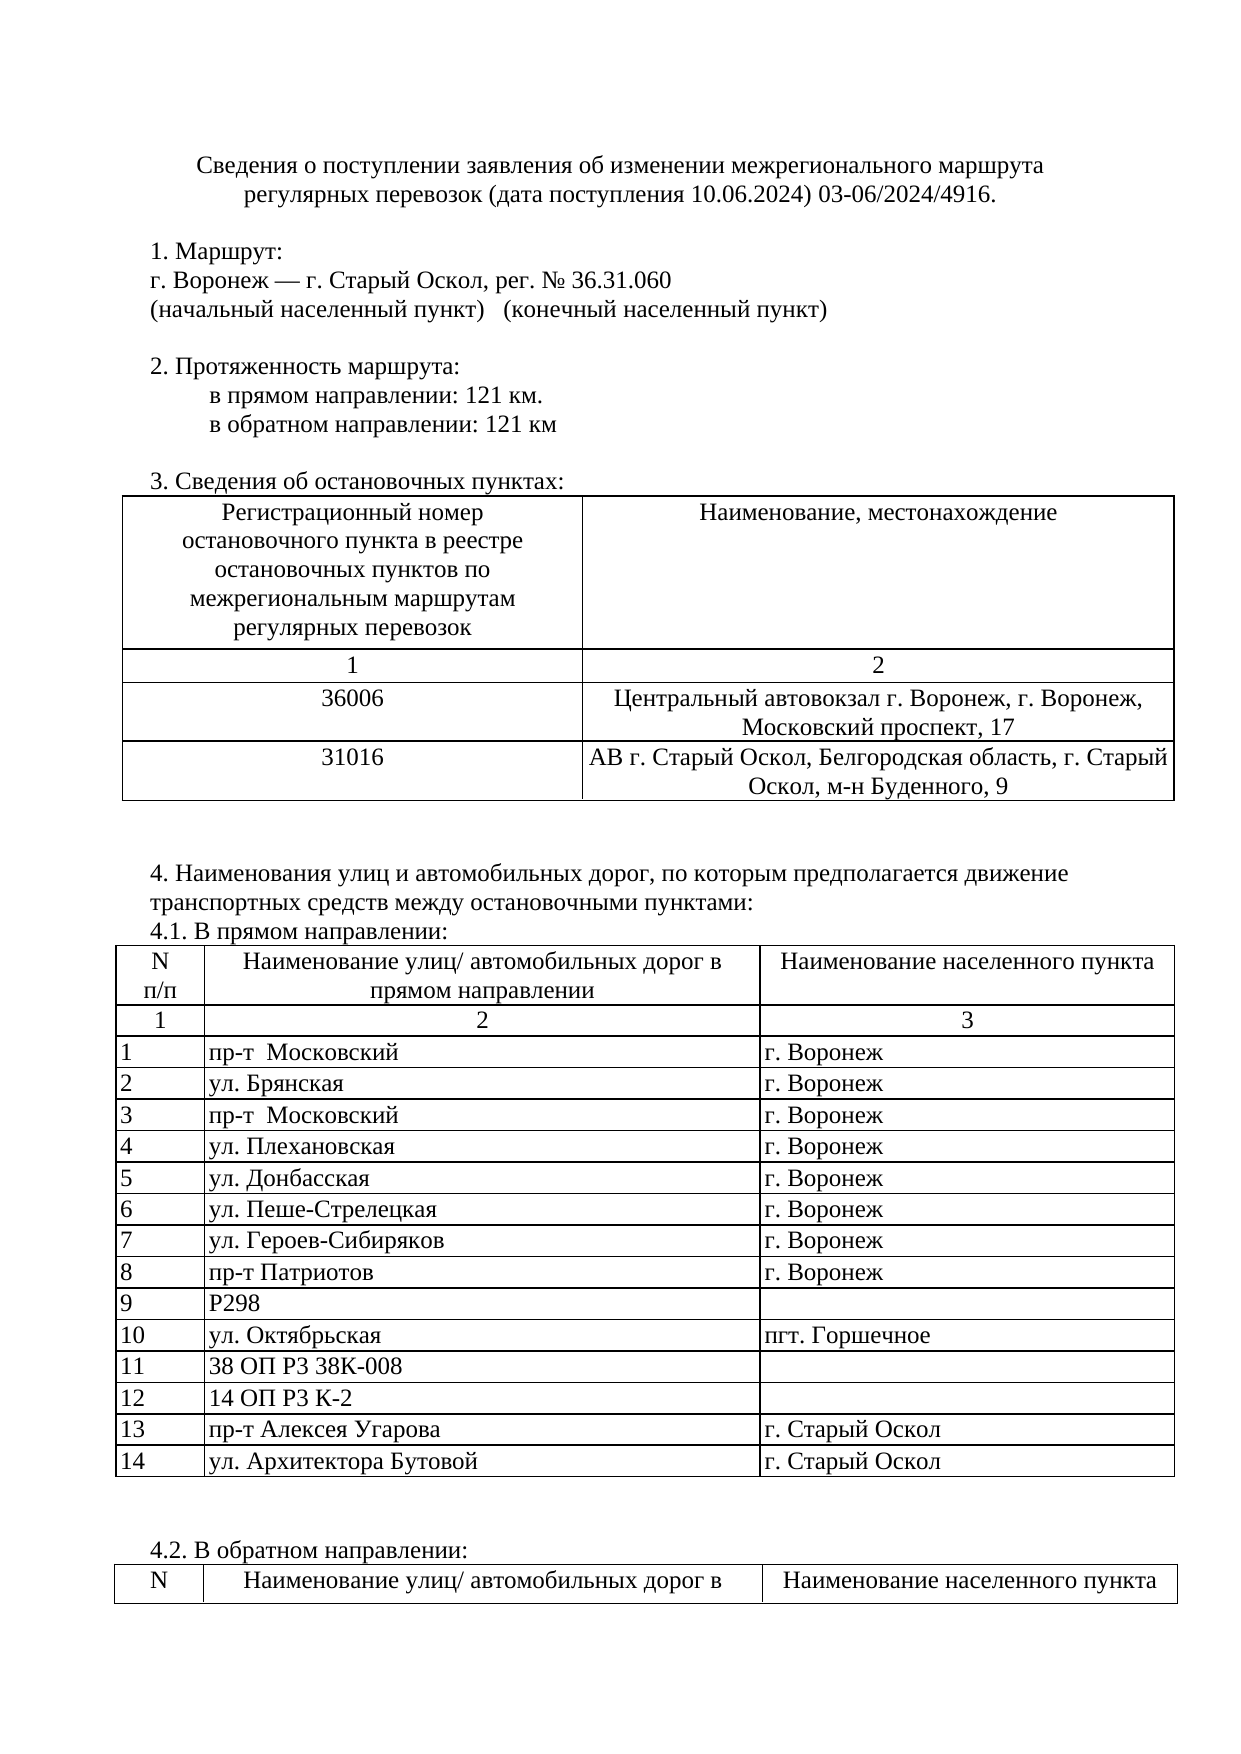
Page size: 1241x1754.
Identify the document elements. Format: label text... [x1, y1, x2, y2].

table_cell [761, 1383, 1174, 1413]
table_cell 13 [117, 1415, 204, 1444]
table_cell 7 [117, 1226, 204, 1256]
table_cell пр-т Алексея Угарова [205, 1415, 759, 1444]
table_cell АВ г. Старый Оскол, Белгородская область, г. Старый Оскол, м-н Буденного, 9 [583, 742, 1173, 799]
table_cell 14 ОП Р3 К-2 [205, 1383, 759, 1413]
table_cell г. Воронеж [761, 1100, 1174, 1130]
text 4.2. В обратном направлении: [150, 1535, 1090, 1563]
table_header Наименование улиц/ автомобильных дорог в прямом направлении [205, 946, 759, 1004]
table_cell 38 ОП Р3 38К-008 [205, 1352, 759, 1381]
text 1. Маршрут: [150, 236, 1090, 265]
table_cell 36006 [123, 683, 582, 740]
table_cell 5 [117, 1163, 204, 1193]
table_cell 2 [117, 1068, 204, 1098]
table_cell Центральный автовокзал г. Воронеж, г. Воронеж, Московский проспект, 17 [583, 683, 1173, 740]
table_cell пр-т Патриотов [205, 1257, 759, 1287]
table_cell г. Воронеж [761, 1068, 1174, 1098]
table_cell Р298 [205, 1289, 759, 1318]
table_cell 9 [117, 1289, 204, 1318]
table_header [204, 1565, 762, 1602]
table_cell 12 [117, 1383, 204, 1413]
table_cell ул. Октябрьская [205, 1320, 759, 1350]
table_cell 1 [117, 1006, 204, 1035]
text 2. Протяженность маршрута: [150, 351, 1090, 380]
text 4. Наименования улиц и автомобильных дорог, по которым предполагается движение транспортных средств между остановочными пунктами: [150, 858, 1090, 916]
table_cell 1 [123, 650, 582, 681]
table_cell 14 [117, 1446, 204, 1476]
table_cell ул. Брянская [205, 1068, 759, 1098]
text в прямом направлении: 121 км. [150, 380, 1090, 409]
table_cell 10 [117, 1320, 204, 1350]
table_cell ул. Архитектора Бутовой [205, 1446, 759, 1476]
table_cell г. Воронеж [761, 1226, 1174, 1256]
table_cell 31016 [123, 742, 582, 799]
table_cell 2 [205, 1006, 759, 1035]
table_cell 3 [117, 1100, 204, 1130]
table_header Наименование населенного пункта [761, 946, 1174, 1004]
text 4.1. В прямом направлении: [150, 916, 1090, 945]
text (начальный населенный пункт) (конечный населенный пункт) [150, 294, 1090, 322]
table_cell ул. Героев-Сибиряков [205, 1226, 759, 1256]
text 3. Сведения об остановочных пунктах: [150, 466, 1090, 495]
table_cell г. Старый Оскол [761, 1446, 1174, 1476]
table_cell [761, 1289, 1174, 1318]
text Сведения о поступлении заявления об изменении межрегионального маршрута регулярных перевозок (дата поступления 10.06.2024) 03-06/2024/4916. [150, 150, 1090, 207]
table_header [763, 1565, 1177, 1602]
table_cell г. Старый Оскол [761, 1415, 1174, 1444]
table_cell 8 [117, 1257, 204, 1287]
table_cell г. Воронеж [761, 1163, 1174, 1193]
table_cell 2 [583, 650, 1173, 681]
text г. Воронеж — г. Старый Оскол, рег. № 36.31.060 [150, 265, 1090, 294]
table_cell пгт. Горшечное [761, 1320, 1174, 1350]
table_cell пр-т Московский [205, 1100, 759, 1130]
table_cell г. Воронеж [761, 1194, 1174, 1224]
table_cell г. Воронеж [761, 1131, 1174, 1161]
table_cell пр-т Московский [205, 1037, 759, 1067]
table_cell [761, 1352, 1174, 1381]
table_cell 6 [117, 1194, 204, 1224]
table_header N п/п [117, 946, 204, 1004]
table_cell 3 [761, 1006, 1174, 1035]
table_cell 1 [117, 1037, 204, 1067]
table_cell 11 [117, 1352, 204, 1381]
text в обратном направлении: 121 км [150, 409, 1090, 437]
table_cell ул. Пеше-Стрелецкая [205, 1194, 759, 1224]
table_header Регистрационный номер остановочного пункта в реестре остановочных пунктов по межрегиональным маршрутам регулярных перевозок [123, 497, 582, 648]
table_cell ул. Донбасская [205, 1163, 759, 1193]
table_header N п/п [115, 1565, 203, 1602]
table_cell г. Воронеж [761, 1037, 1174, 1067]
table_cell 4 [117, 1131, 204, 1161]
table_cell ул. Плехановская [205, 1131, 759, 1161]
table_header Наименование, местонахождение [583, 497, 1173, 648]
table_cell г. Воронеж [761, 1257, 1174, 1287]
